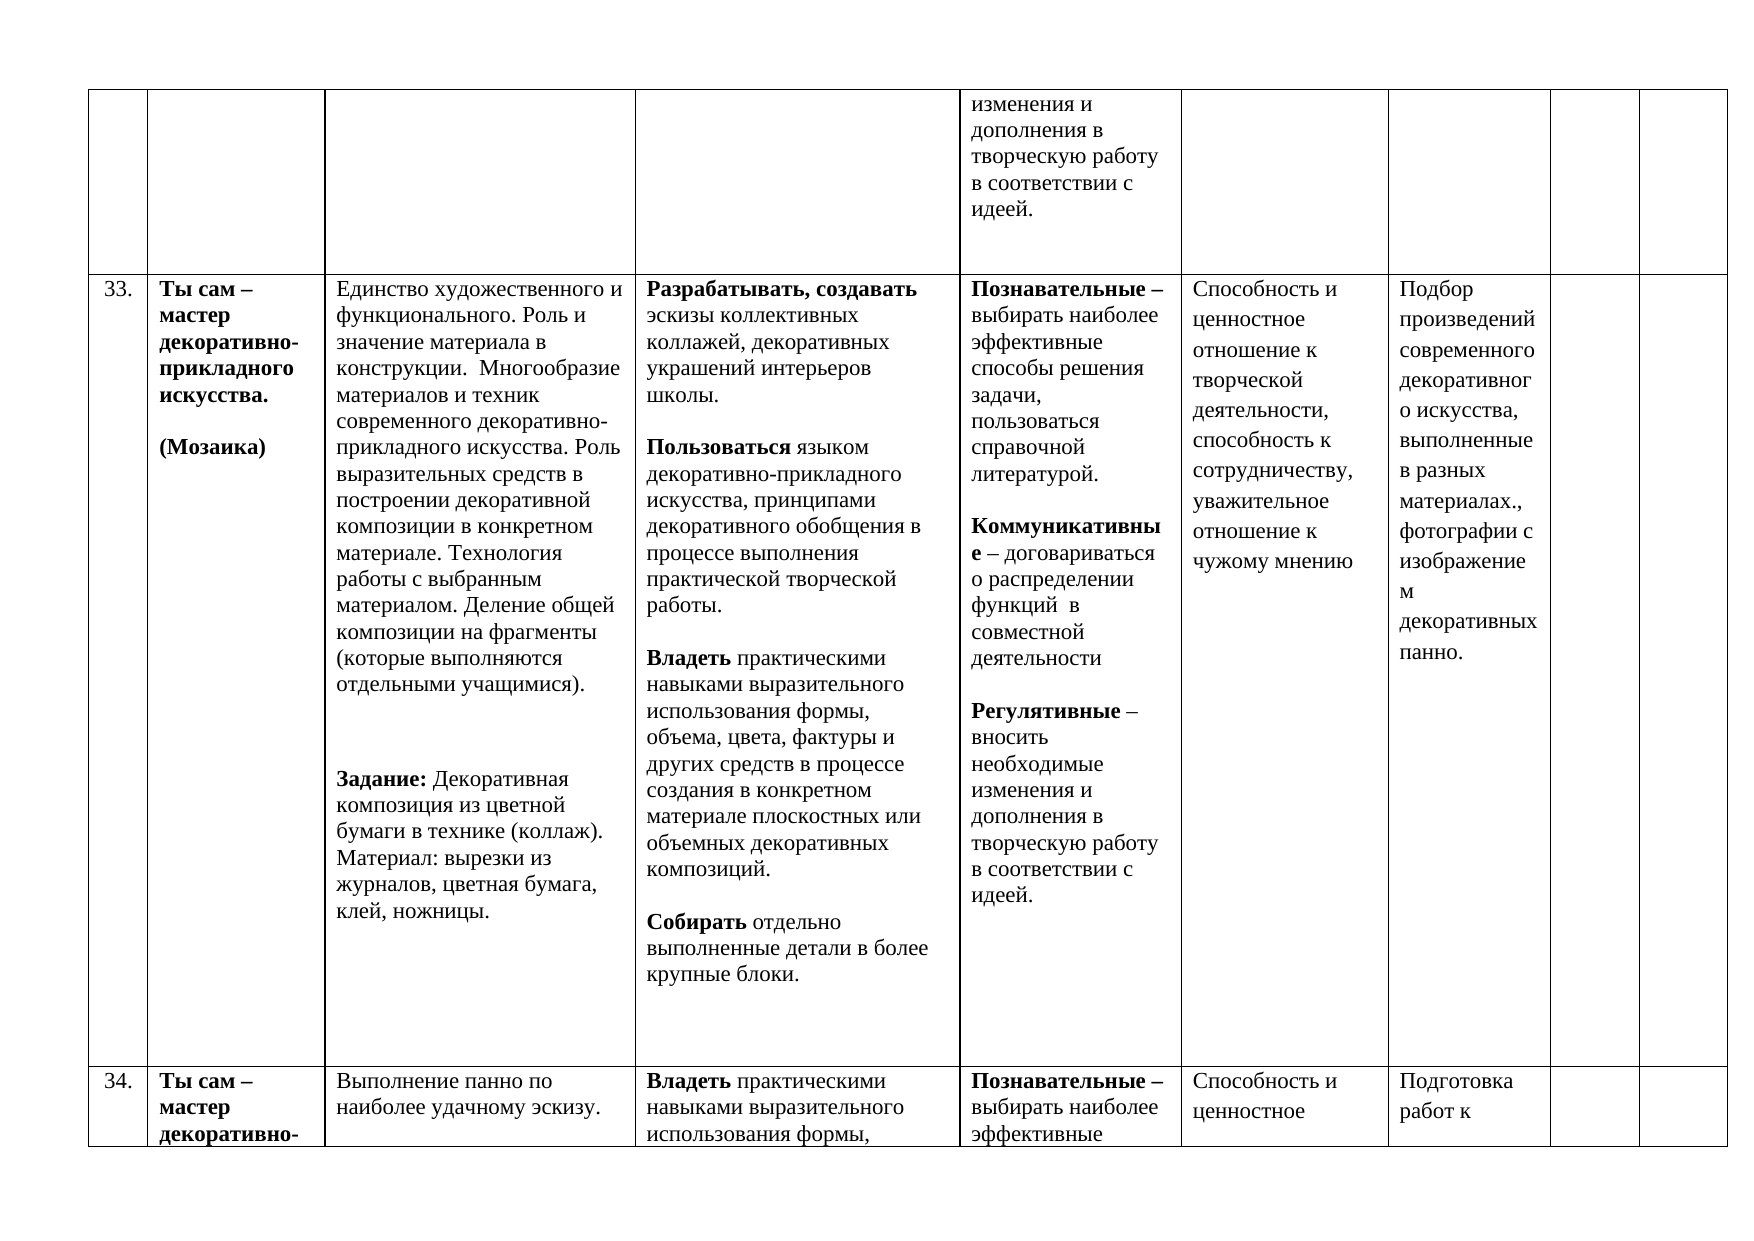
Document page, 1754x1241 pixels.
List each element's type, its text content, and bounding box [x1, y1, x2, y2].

table_cell [1640, 1067, 1727, 1146]
table_cell Подбор произведений современного декоративного искусства, выполненные в разных материалах., фотографии с изображением декоративных панно. [1389, 275, 1550, 1066]
table_cell 34. [89, 1067, 147, 1146]
table_cell [1640, 275, 1727, 1066]
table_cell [326, 1067, 635, 1146]
table_cell Способность и ценностное отношение к творческой деятельности, способность к сотрудничеству, уважительное отношение к чужому мнению [1182, 275, 1388, 1066]
table_cell Единство художественного и функционального. Роль и значение материала в конструкции. Многообразие материалов и техник современного декоративно-прикладного искусства. Роль выразительных средств в построении декоративной композиции в конкретном материале. Технология работы с выбранным материалом. Деление общей композиции на фрагменты (которые выполняются отдельными учащимися). Задание: Декоративная композиция из цветной бумаги в технике (коллаж). Материал: вырезки из журналов, цветная бумага, клей, ножницы. [326, 275, 635, 1066]
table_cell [148, 1067, 324, 1146]
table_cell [148, 90, 324, 274]
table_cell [326, 90, 635, 274]
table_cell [1182, 1067, 1388, 1146]
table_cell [1389, 1067, 1550, 1146]
table_cell Разрабатывать, создавать эскизы коллективных коллажей, декоративных украшений интерьеров школы. Пользоваться языком декоративно-прикладного искусства, принципами декоративного обобщения в процессе выполнения практической творческой работы. Владеть практическими навыками выразительного использования формы, объема, цвета, фактуры и других средств в процессе создания в конкретном материале плоскостных или объемных декоративных композиций. Собирать отдельно выполненные детали в более крупные блоки. [636, 275, 959, 1066]
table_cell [636, 1067, 959, 1146]
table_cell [961, 1067, 1181, 1146]
table_cell Ты сам – мастер декоративно-прикладного искусства. (Мозаика) [148, 275, 324, 1066]
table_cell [961, 90, 1181, 274]
table_cell 33. [89, 275, 147, 1066]
table_cell [1551, 275, 1639, 1066]
table_cell [1640, 90, 1727, 274]
table_cell [1551, 1067, 1639, 1146]
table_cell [636, 90, 959, 274]
table_cell 32 [89, 90, 147, 274]
table_cell [1551, 90, 1639, 274]
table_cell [1182, 90, 1388, 274]
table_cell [1389, 90, 1550, 274]
